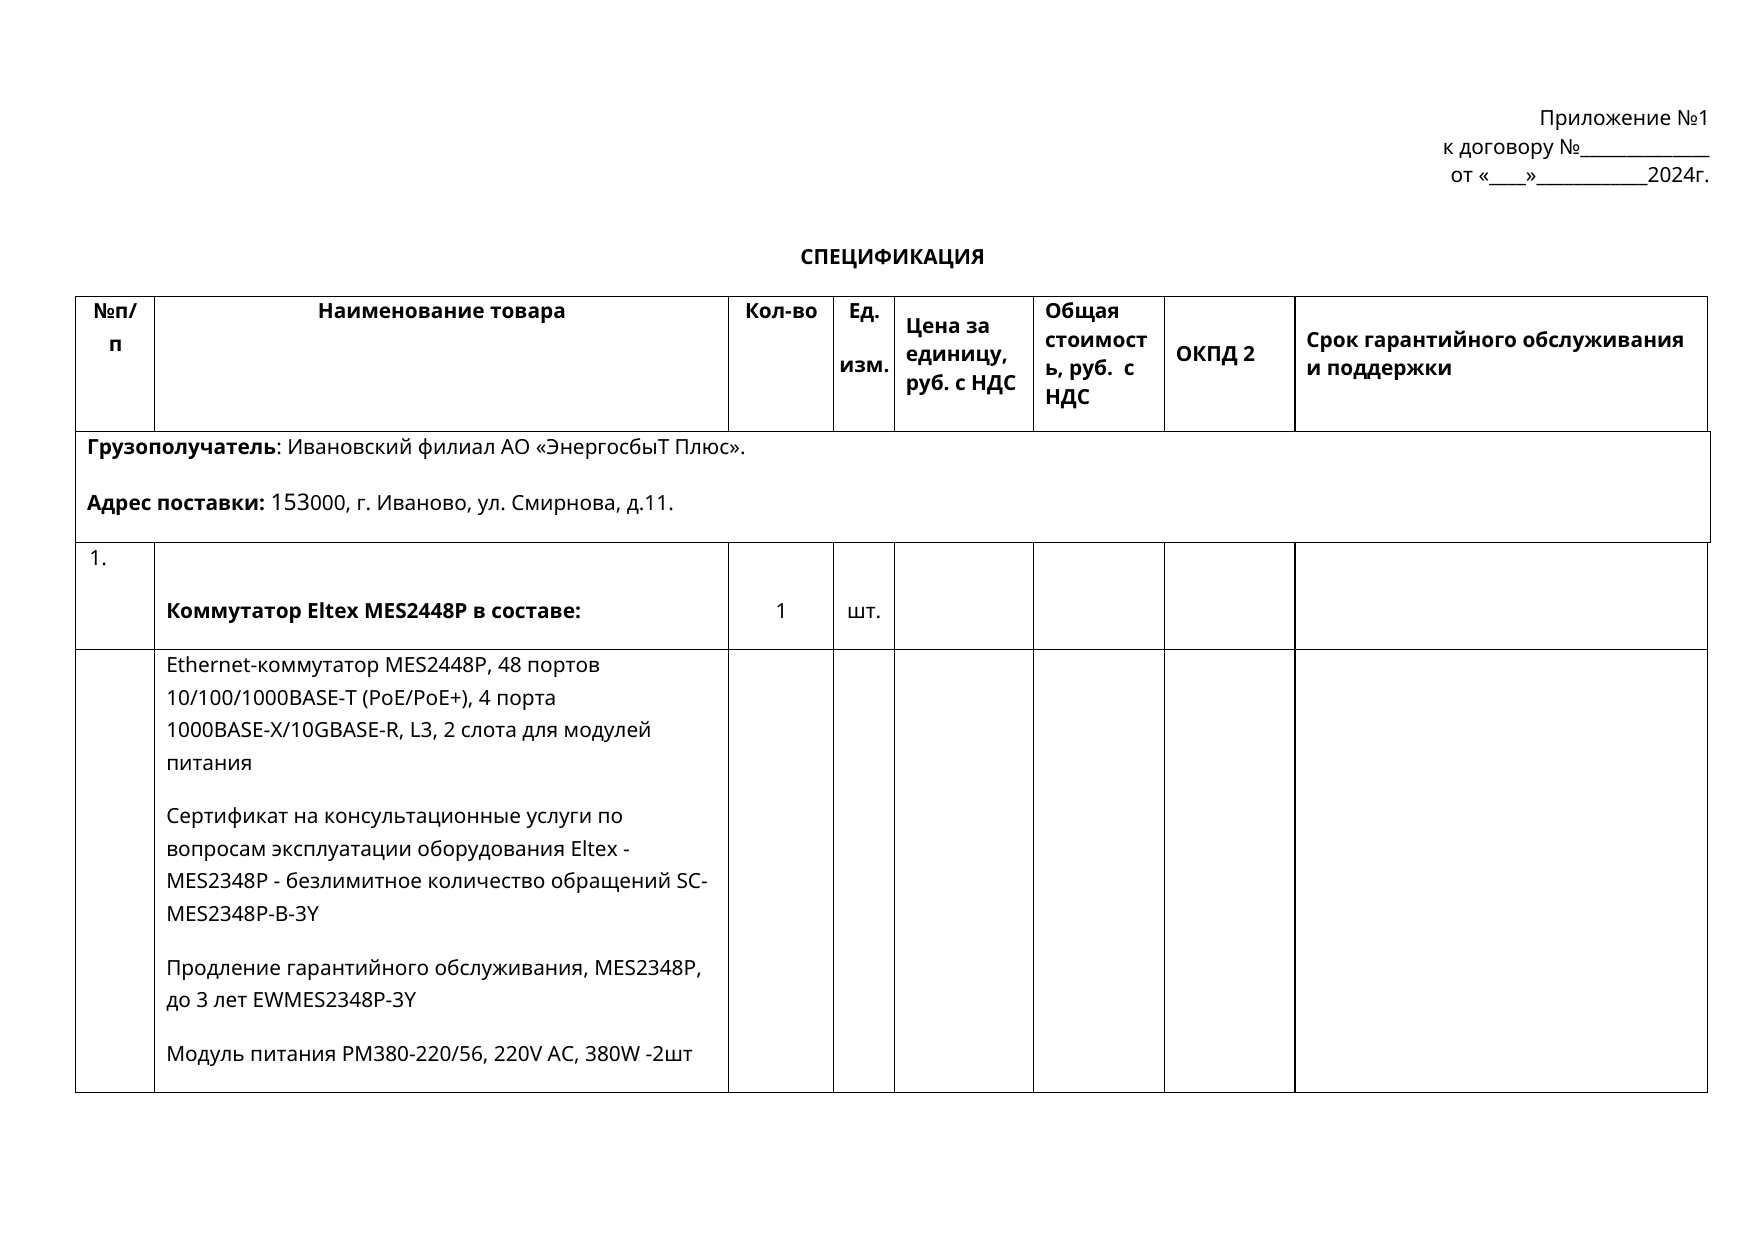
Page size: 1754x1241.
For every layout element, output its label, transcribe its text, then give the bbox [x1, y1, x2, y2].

table_header №п/п [76, 297, 154, 431]
table_cell Коммутатор Eltex MES2448P в составе: [155, 543, 728, 649]
text к договору №______________ [75, 132, 1710, 160]
table_cell 1. [76, 543, 154, 649]
table_cell [729, 650, 833, 1092]
table_cell [1034, 650, 1164, 1092]
table_cell [834, 650, 894, 1092]
table_header Срок гарантийного обслуживания и поддержки [1296, 297, 1707, 431]
table_cell [1165, 650, 1294, 1092]
table_cell [1296, 650, 1707, 1092]
text СПЕЦИФИКАЦИЯ [75, 242, 1710, 271]
text от «____»____________2024г. [75, 160, 1710, 189]
table_cell [76, 650, 154, 1092]
table_cell [895, 650, 1033, 1092]
table_cell шт. [834, 543, 894, 649]
table_cell [1296, 543, 1707, 649]
table_header Общая стоимость, руб. с НДС [1034, 297, 1164, 431]
table_header Ед. изм. [834, 297, 894, 431]
text Приложение №1 [75, 103, 1710, 132]
table_header Наименование товара [155, 297, 728, 431]
table_header ОКПД 2 [1165, 297, 1294, 431]
table_header Кол-во [729, 297, 833, 431]
table_cell [895, 543, 1033, 649]
table_cell [1034, 543, 1164, 649]
table_header Цена за единицу, руб. с НДС [895, 297, 1033, 431]
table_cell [155, 650, 728, 1092]
table_cell [1165, 543, 1294, 649]
table_cell 1 [729, 543, 833, 649]
table_cell Грузополучатель: Ивановский филиал АО «ЭнергосбыТ Плюс». Адрес поставки: 153000, г. Иваново, ул. Смирнова, д.11. [76, 432, 1710, 542]
